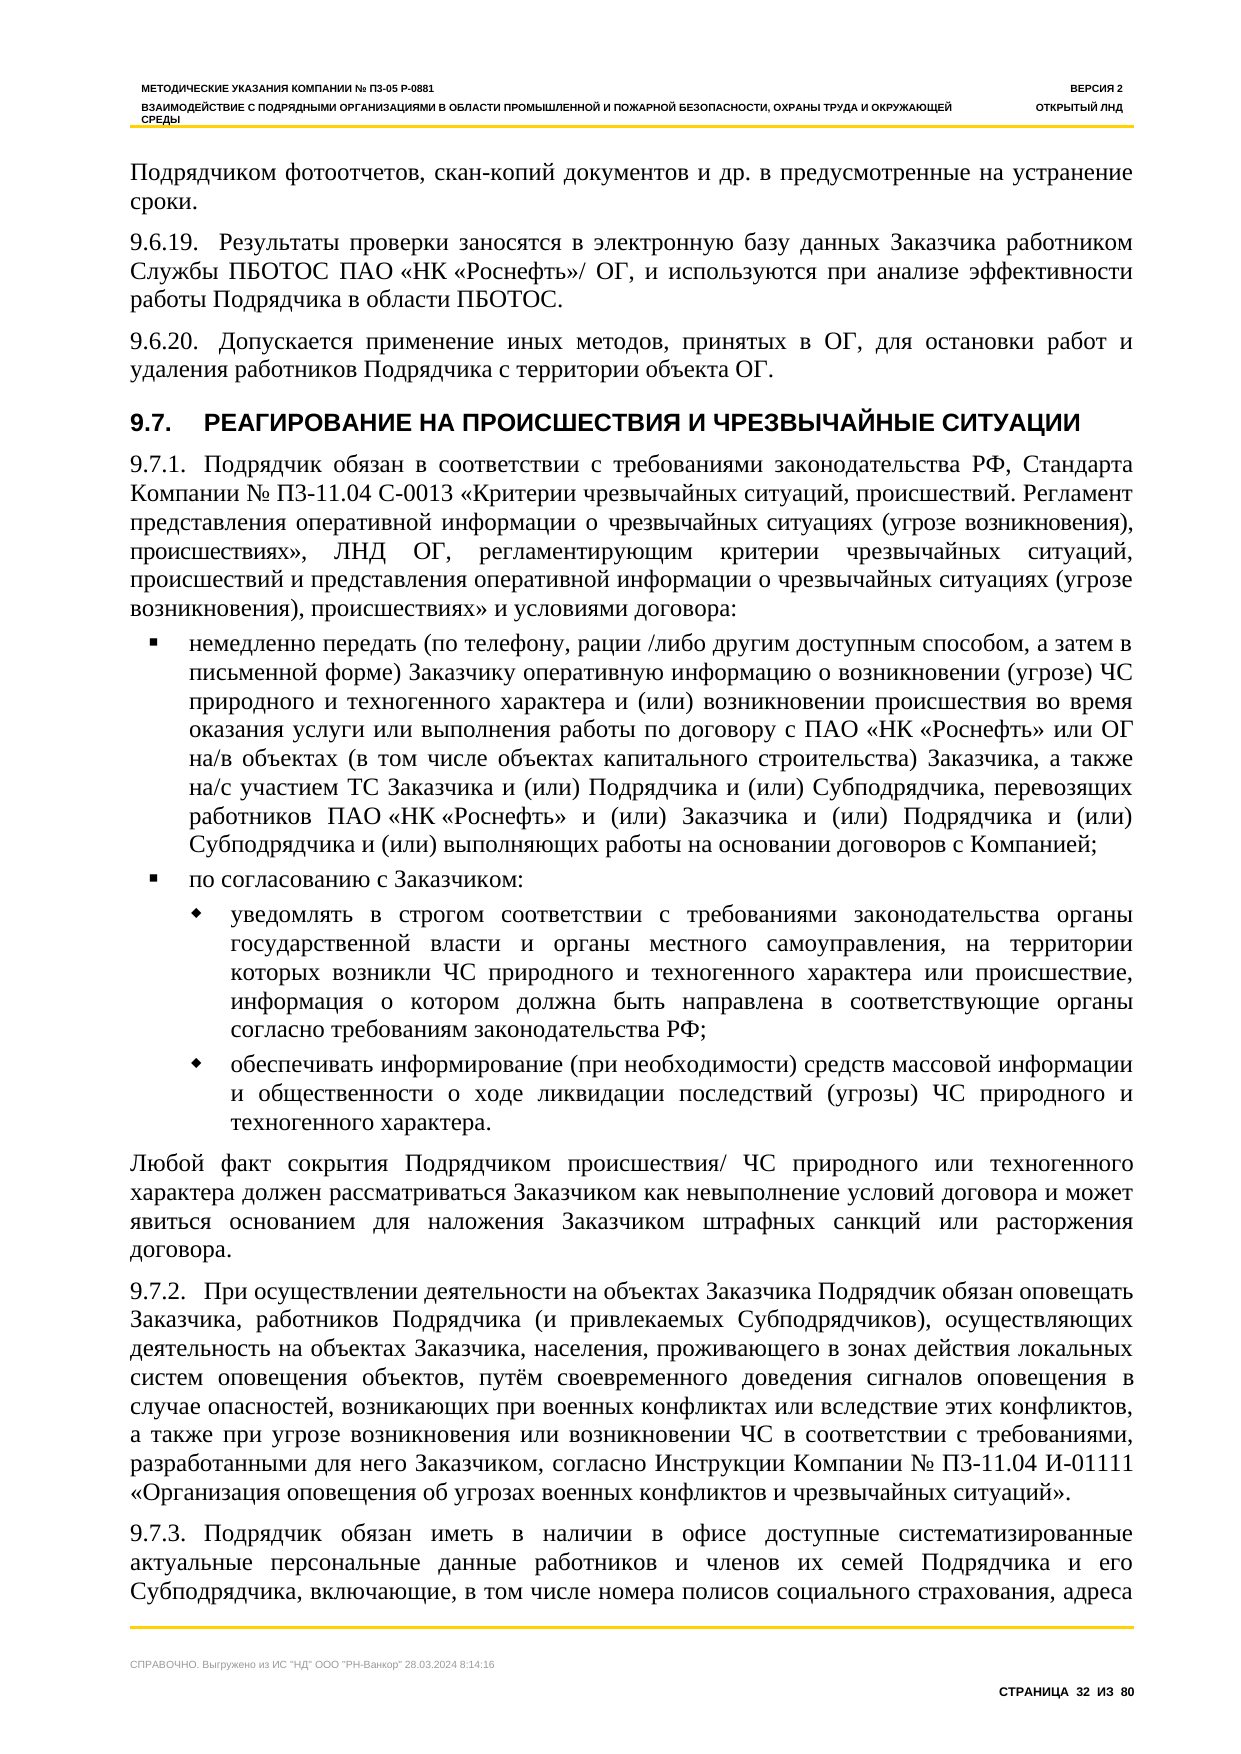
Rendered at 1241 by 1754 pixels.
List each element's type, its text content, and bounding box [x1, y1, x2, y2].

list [130, 157, 1134, 214]
text Любой факт сокрытия Подрядчиком происшествия/ ЧС природного или техногенного характера должен рассматриваться Заказчиком как невыполнение условий договора и может явиться основанием для наложения Заказчиком штрафных санкций или расторжения договора. [130, 1148, 1134, 1263]
list Результаты проверки заносятся в электронную базу данных Заказчика работником Службы ПБОТОС ПАО «НК «Роснефть»/ ОГ, и используются при анализе эффективности работы Подрядчика в области ПБОТОС. [130, 227, 1134, 313]
list Подрядчик обязан в соответствии с требованиями законодательства РФ, Стандарта Компании № П3-11.04 С-0013 «Критерии чрезвычайных ситуаций, происшествий. Регламент представления оперативной информации о чрезвычайных ситуациях (угрозе возникновения), происшествиях», ЛНД ОГ, регламентирующим критерии чрезвычайных ситуаций, происшествий и представления оперативной информации о чрезвычайных ситуациях (угрозе возникновения), происшествиях» и условиями договора: [130, 449, 1134, 622]
subtitle РЕАГИРОВАНИЕ НА ПРОИСШЕСТВИЯ И ЧРЕЗВЫЧАЙНЫЕ СИТУАЦИИ [130, 408, 1134, 437]
list Допускается применение иных методов, принятых в ОГ, для остановки работ и удаления работников Подрядчика с территории объекта ОГ. [130, 326, 1134, 383]
list уведомлять в строгом соответствии с требованиями законодательства органы государственной власти и органы местного самоуправления, на территории которых возникли ЧС природного и техногенного характера или происшествие, информация о котором должна быть направлена в соответствующие органы согласно требованиям законодательства РФ; [189, 899, 1134, 1043]
list по согласованию с Заказчиком: [148, 864, 1134, 893]
list При осуществлении деятельности на объектах Заказчика Подрядчик обязан оповещать Заказчика, работников Подрядчика (и привлекаемых Субподрядчиков), осуществляющих деятельность на объектах Заказчика, населения, проживающего в зонах действия локальных систем оповещения объектов, путём своевременного доведения сигналов оповещения в случае опасностей, возникающих при военных конфликтах или вследствие этих конфликтов, а также при угрозе возникновения или возникновении ЧС в соответствии с требованиями, разработанными для него Заказчиком, согласно Инструкции Компании № П3-11.04 И-01111 «Организация оповещения об угрозах военных конфликтов и чрезвычайных ситуаций». [130, 1276, 1134, 1506]
list немедленно передать (по телефону, рации /либо другим доступным способом, а затем в письменной форме) Заказчику оперативную информацию о возникновении (угрозе) ЧС природного и техногенного характера и (или) возникновении происшествия во время оказания услуги или выполнения работы по договору с ПАО «НК «Роснефть» или ОГ на/в объектах (в том числе объектах капитального строительства) Заказчика, а также на/с участием ТС Заказчика и (или) Подрядчика и (или) Субподрядчика, перевозящих работников ПАО «НК «Роснефть» и (или) Заказчика и (или) Подрядчика и (или) Субподрядчика и (или) выполняющих работы на основании договоров с Компанией; [148, 628, 1134, 858]
list обеспечивать информирование (при необходимости) средств массовой информации и общественности о ходе ликвидации последствий (угрозы) ЧС природного и техногенного характера. [189, 1049, 1134, 1136]
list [130, 1518, 1134, 1604]
